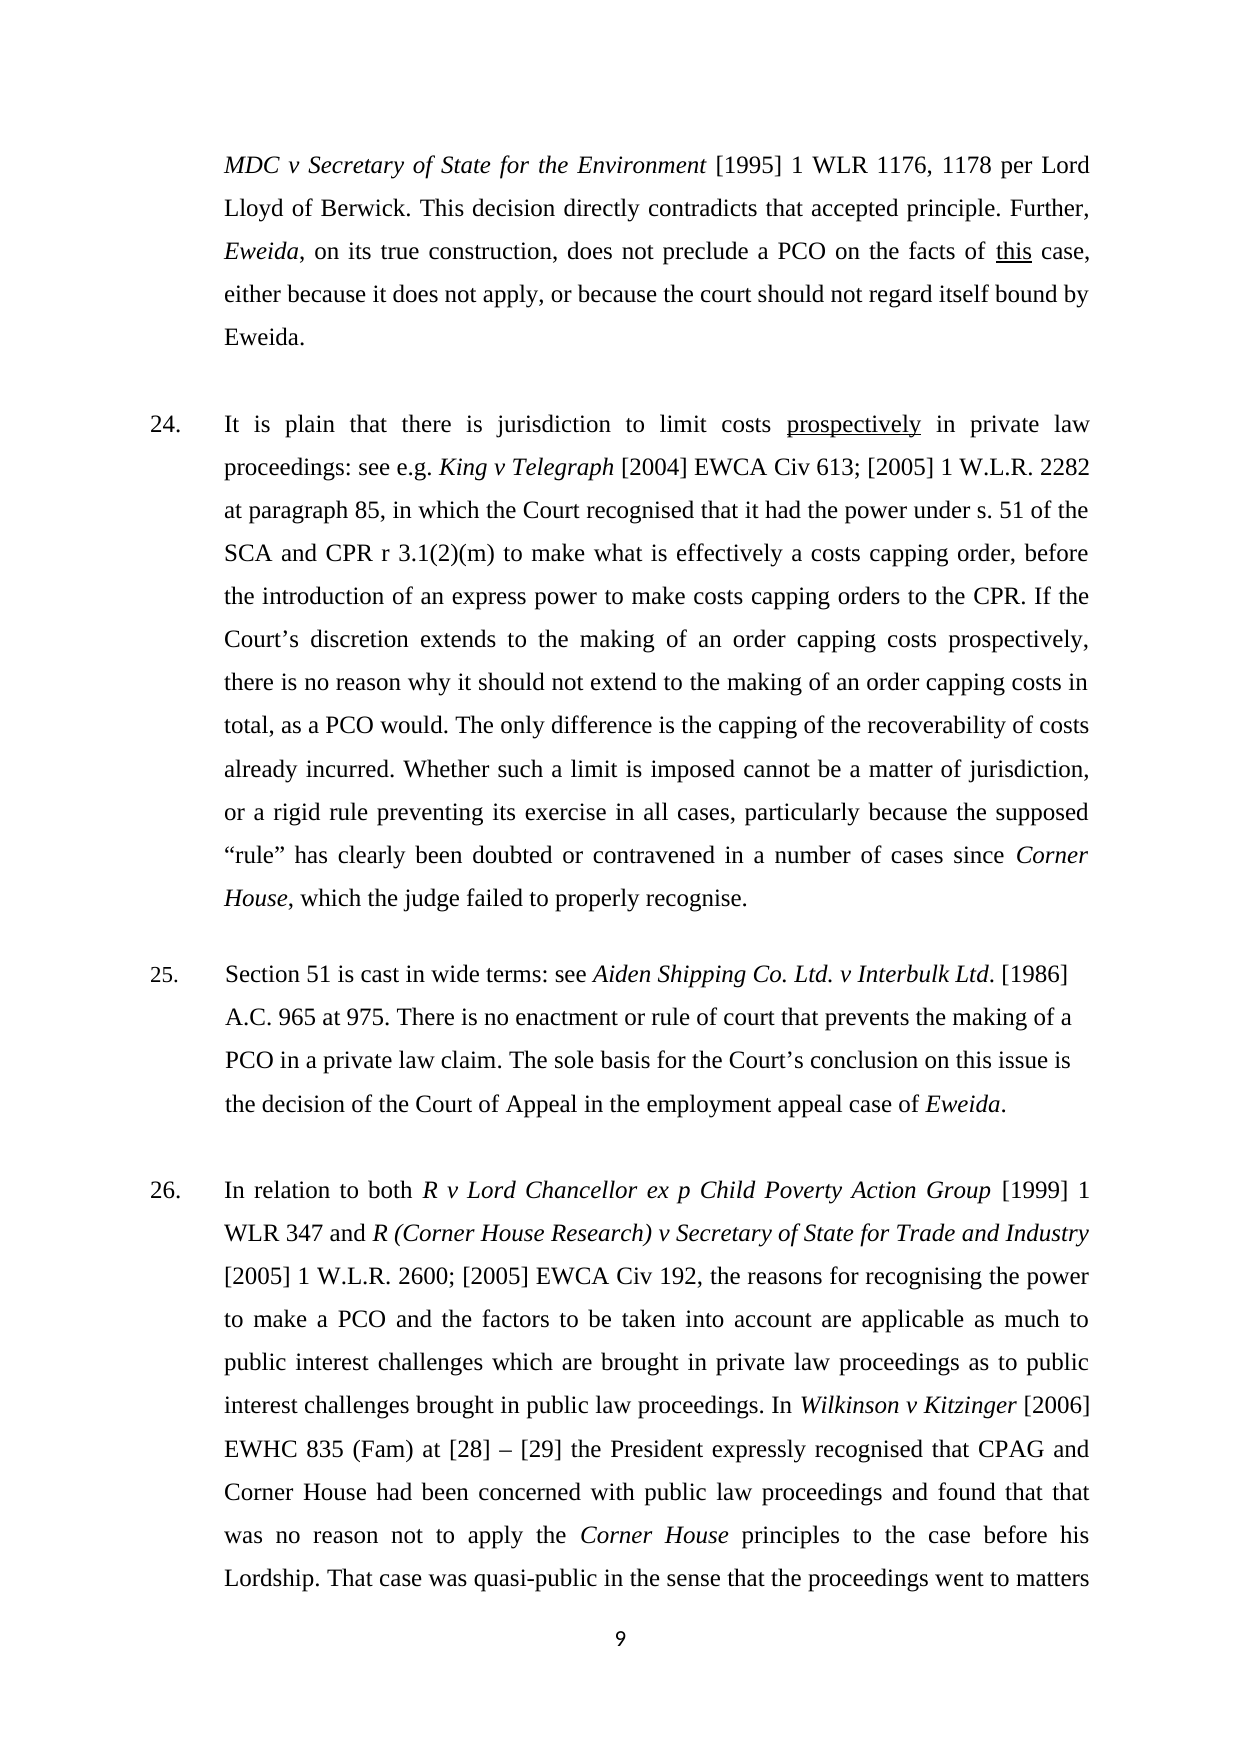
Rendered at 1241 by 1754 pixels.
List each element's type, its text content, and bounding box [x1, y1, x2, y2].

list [150, 1175, 1090, 1592]
list Section 51 is cast in wide terms: see Aiden Shipping Co. Ltd. v Interbulk Ltd. [1986] A.C. 965 at 975. There is no enactment or rule of court that prevents the making of a PCO in a private law claim. The sole basis for the Court’s conclusion on this issue is the decision of the Court of Appeal in the employment appeal case of Eweida. [150, 959, 1090, 1117]
list It is plain that there is jurisdiction to limit costs prospectively in private law proceedings: see e.g. King v Telegraph [2004] EWCA Civ 613; [2005] 1 W.L.R. 2282 at paragraph 85, in which the Court recognised that it had the power under s. 51 of the SCA and CPR r 3.1(2)(m) to make what is effectively a costs capping order, before the introduction of an express power to make costs capping orders to the CPR. If the Court’s discretion extends to the making of an order capping costs prospectively, there is no reason why it should not extend to the making of an order capping costs in total, as a PCO would. The only difference is the capping of the recoverability of costs already incurred. Whether such a limit is imposed cannot be a matter of jurisdiction, or a rigid rule preventing its exercise in all cases, particularly because the supposed “rule” has clearly been doubted or contravened in a number of cases since Corner House, which the judge failed to properly recognise. [150, 409, 1090, 912]
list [150, 150, 1090, 351]
